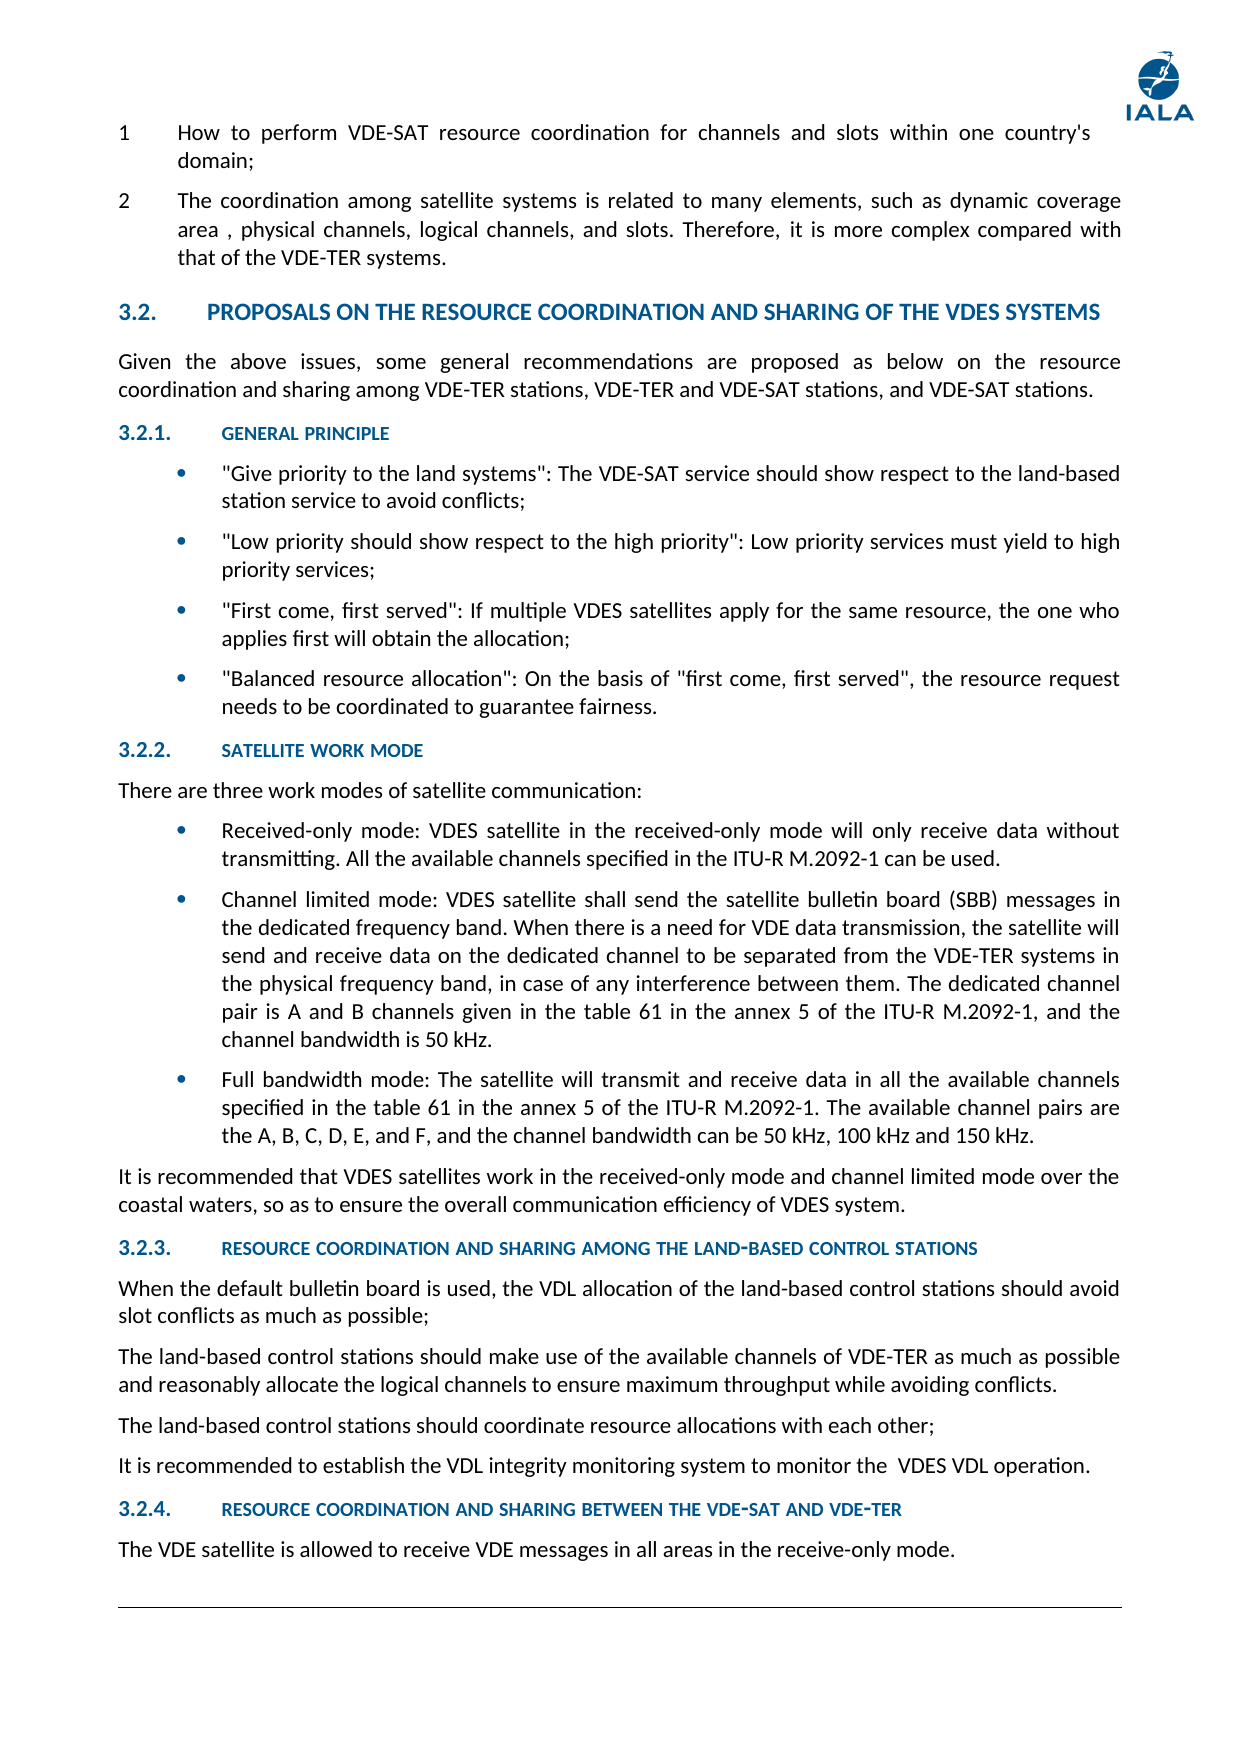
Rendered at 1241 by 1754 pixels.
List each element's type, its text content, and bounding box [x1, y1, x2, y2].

text Given the above issues, some general recommendations are proposed as below on the resource coordination and sharing among VDE-TER stations, VDE-TER and VDE-SAT stations, and VDE-SAT stations. [118, 347, 1122, 403]
subtitle general principle [118, 416, 1033, 446]
text There are three work modes of satellite communication: [118, 776, 1122, 804]
list How to perform VDE-SAT resource coordination for channels and slots within one country's domain; [118, 118, 1122, 174]
text Channel limited mode: VDES satellite shall send the satellite bulletin board (SBB) messages in the dedicated frequency band. When there is a need for VDE data transmission, the satellite will send and receive data on the dedicated channel to be separated from the VDE-TER systems in the physical frequency band, in case of any interference between them. The dedicated channel pair is A and B channels given in the table 61 in the annex 5 of the ITU-R M.2092-1, and the channel bandwidth is 50 kHz. [177, 885, 1122, 1053]
text The VDE satellite is allowed to receive VDE messages in all areas in the receive-only mode. [118, 1535, 1122, 1563]
list The coordination among satellite systems is related to many elements, such as dynamic coverage area , physical channels, logical channels, and slots. Therefore, it is more complex compared with that of the VDE-TER systems. [118, 187, 1122, 271]
subtitle proposals on the resource coordination and sharing of the VDES systems [118, 296, 1122, 326]
list It is recommended that VDES satellites work in the received-only mode and channel limited mode over the coastal waters, so as to ensure the overall communication efficiency of VDES system. [118, 1162, 1122, 1218]
subtitle resource coordination and sharing between the vde-sat and vde-ter [118, 1492, 1033, 1522]
subtitle resource coordination and sharing among the land-based control stations [118, 1231, 1033, 1261]
text Received-only mode: VDES satellite in the received-only mode will only receive data without transmitting. All the available channels specified in the ITU-R M.2092-1 can be used. [177, 816, 1122, 872]
text When the default bulletin board is used, the VDL allocation of the land-based control stations should avoid slot conflicts as much as possible; [118, 1274, 1122, 1330]
text The land-based control stations should make use of the available channels of VDE-TER as much as possible and reasonably allocate the logical channels to ensure maximum throughput while avoiding conflicts. [118, 1342, 1122, 1398]
text "Low priority should show respect to the high priority": Low priority services must yield to high priority services; [177, 527, 1122, 583]
text "Balanced resource allocation": On the basis of "first come, first served", the resource request needs to be coordinated to guarantee fairness. [177, 664, 1122, 720]
subtitle satellite work mode [118, 733, 1033, 763]
text It is recommended to establish the VDL integrity monitoring system to monitor the VDES VDL operation. [118, 1451, 1122, 1479]
text Full bandwidth mode: The satellite will transmit and receive data in all the available channels specified in the table 61 in the annex 5 of the ITU-R M.2092-1. The available channel pairs are the A, B, C, D, E, and F, and the channel bandwidth can be 50 kHz, 100 kHz and 150 kHz. [177, 1066, 1122, 1149]
text "Give priority to the land systems": The VDE-SAT service should show respect to the land-based station service to avoid conflicts; [177, 459, 1122, 515]
text "First come, first served": If multiple VDES satellites apply for the same resource, the one who applies first will obtain the allocation; [177, 596, 1122, 652]
text The land-based control stations should coordinate resource allocations with each other; [118, 1411, 1122, 1439]
picture [1111, 43, 1206, 136]
